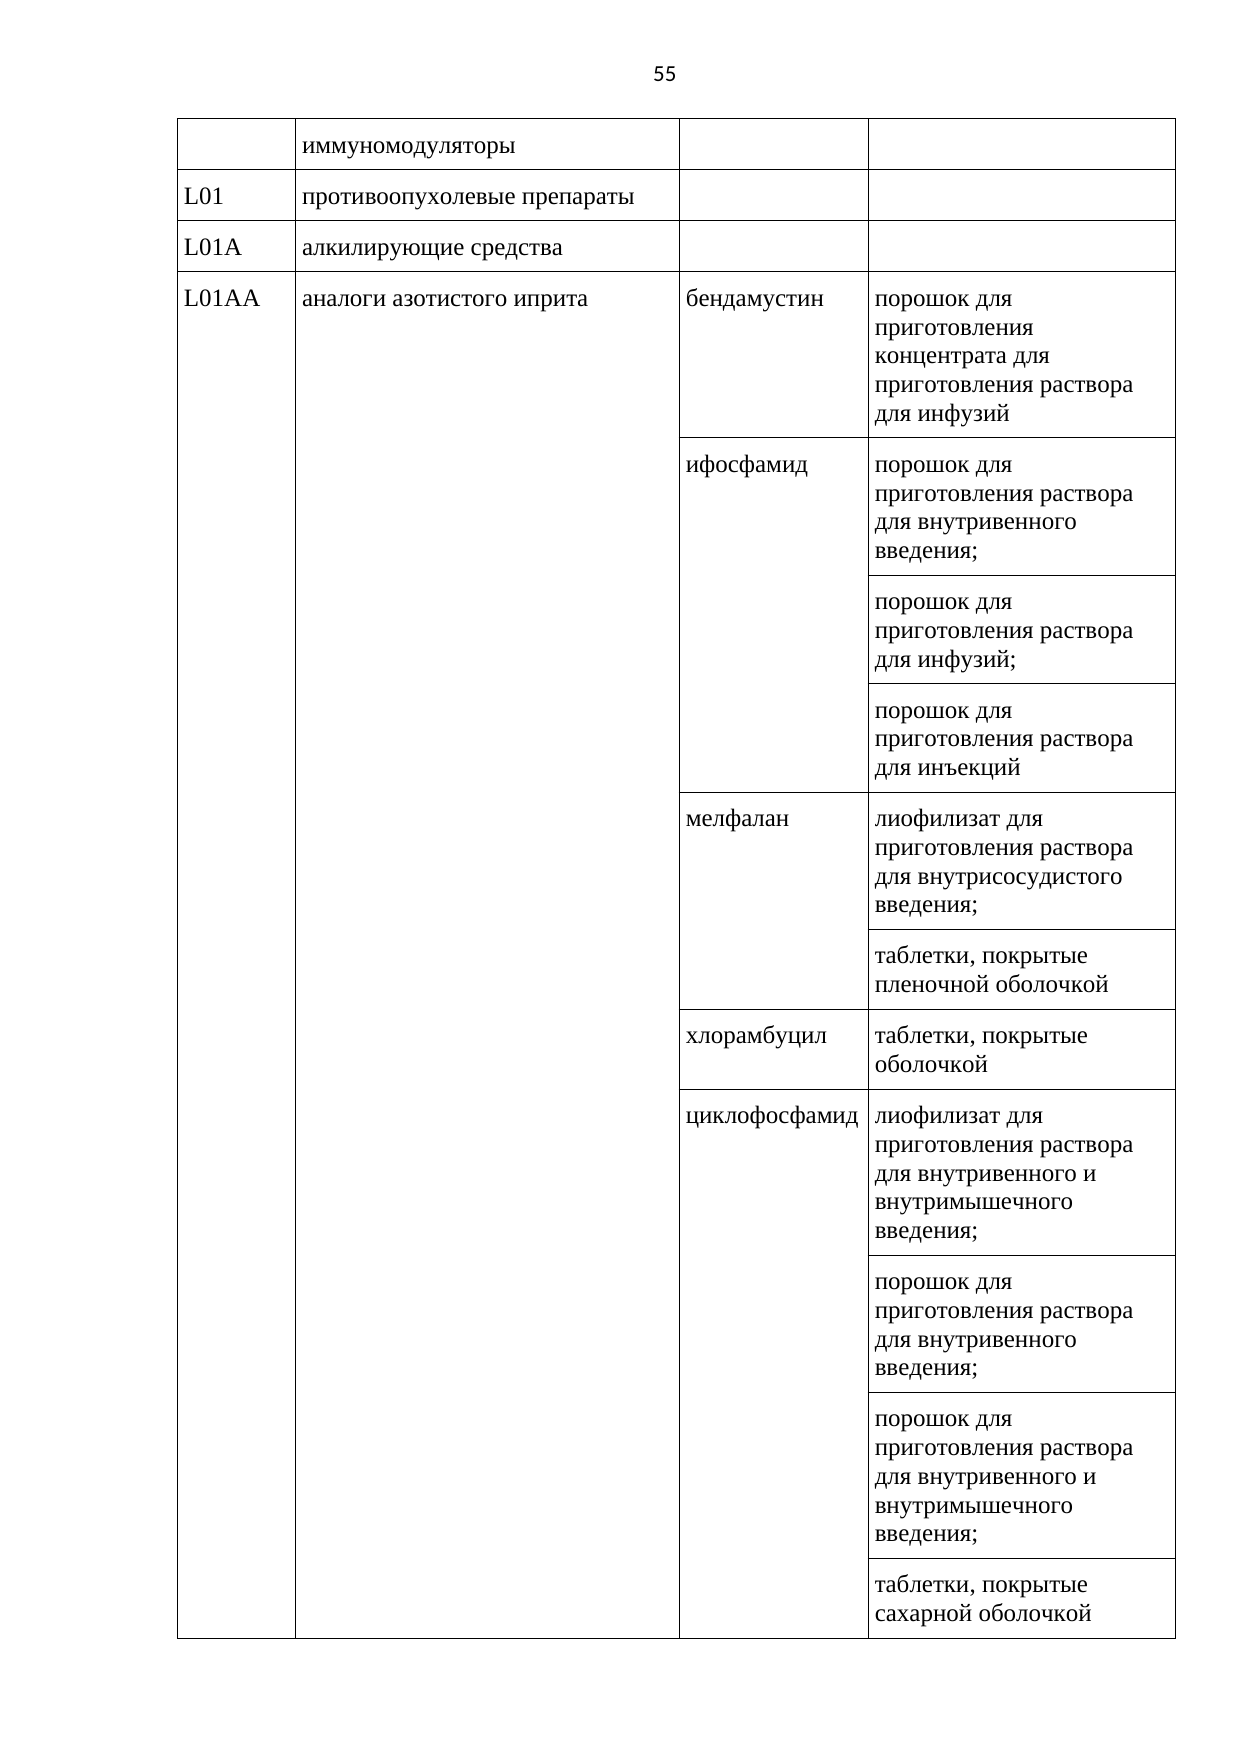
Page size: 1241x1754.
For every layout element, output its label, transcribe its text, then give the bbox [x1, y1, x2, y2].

table_cell порошок для приготовления раствора для инъекций [869, 684, 1175, 792]
table_cell таблетки, покрытые пленочной оболочкой [869, 930, 1175, 1009]
table_cell порошок для приготовления концентрата для приготовления раствора для инфузий [869, 272, 1175, 437]
table_cell циклофосфамид [680, 1090, 868, 1638]
table_cell хлорамбуцил [680, 1010, 868, 1088]
table_cell L01AA [178, 272, 295, 1638]
table_cell алкилирующие средства [296, 221, 679, 271]
table_cell аналоги азотистого иприта [296, 272, 679, 1638]
table_cell противоопухолевые препараты [296, 170, 679, 220]
table_cell [869, 170, 1175, 220]
table_cell ифосфамид [680, 438, 868, 792]
table_cell [680, 119, 868, 169]
table_cell L01 [178, 170, 295, 220]
table_cell таблетки, покрытые сахарной оболочкой [869, 1559, 1175, 1638]
table_cell [680, 221, 868, 271]
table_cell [296, 119, 679, 169]
table_cell [869, 221, 1175, 271]
table_cell бендамустин [680, 272, 868, 437]
table_cell лиофилизат для приготовления раствора для внутривенного и внутримышечного введения; [869, 1090, 1175, 1254]
table_cell порошок для приготовления раствора для внутривенного введения; [869, 1256, 1175, 1392]
table_cell [680, 170, 868, 220]
table_cell таблетки, покрытые оболочкой [869, 1010, 1175, 1088]
table_cell L01A [178, 221, 295, 271]
table_cell порошок для приготовления раствора для внутривенного введения; [869, 438, 1175, 574]
table_cell [869, 119, 1175, 169]
table_cell порошок для приготовления раствора для инфузий; [869, 576, 1175, 683]
table_cell порошок для приготовления раствора для внутривенного и внутримышечного введения; [869, 1393, 1175, 1558]
table_cell L [178, 119, 295, 169]
table_cell мелфалан [680, 793, 868, 1009]
table_cell лиофилизат для приготовления раствора для внутрисосудистого введения; [869, 793, 1175, 929]
